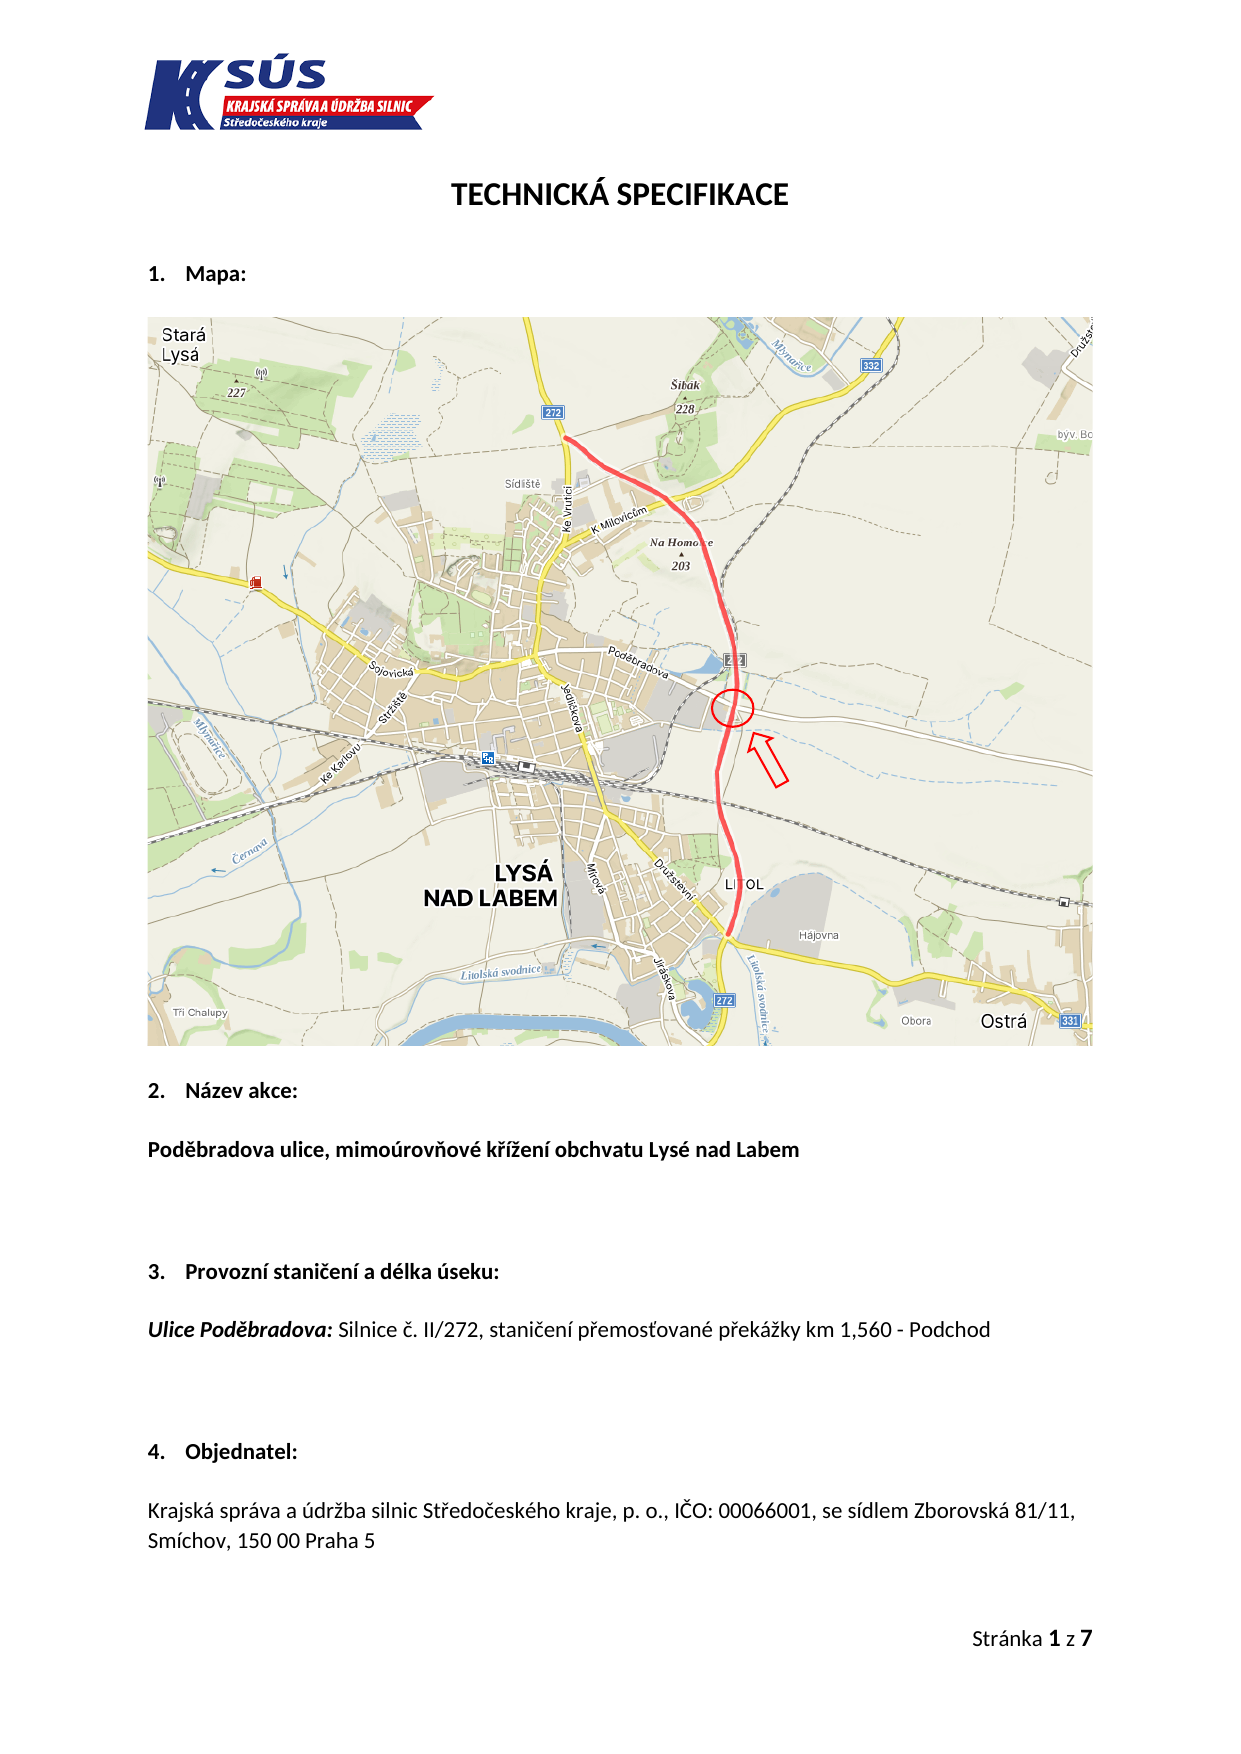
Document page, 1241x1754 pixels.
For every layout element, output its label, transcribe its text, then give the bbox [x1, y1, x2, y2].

text Krajská správa a údržba silnic Středočeského kraje, p. o., IČO: 00066001, se sídlem Zborovská 81/11, Smíchov, 150 00 Praha 5 [148, 1496, 1093, 1554]
subtitle Poděbradova ulice, mimoúrovňové křížení obchvatu Lysé nad Labem [148, 1135, 1093, 1163]
subtitle Provozní staničení a délka úseku: [148, 1257, 1093, 1285]
subtitle TECHNICKÁ SPECIFIKACE [148, 173, 1093, 259]
subtitle Název akce: [148, 1076, 1093, 1104]
subtitle Objednatel: [148, 1437, 1093, 1465]
subtitle Mapa: [148, 259, 1093, 287]
picture [147, 317, 1093, 1046]
text Ulice Poděbradova: Silnice č. II/272, staničení přemosťované překážky km 1,560 - Podchod [148, 1316, 1093, 1343]
picture [127, 41, 448, 133]
